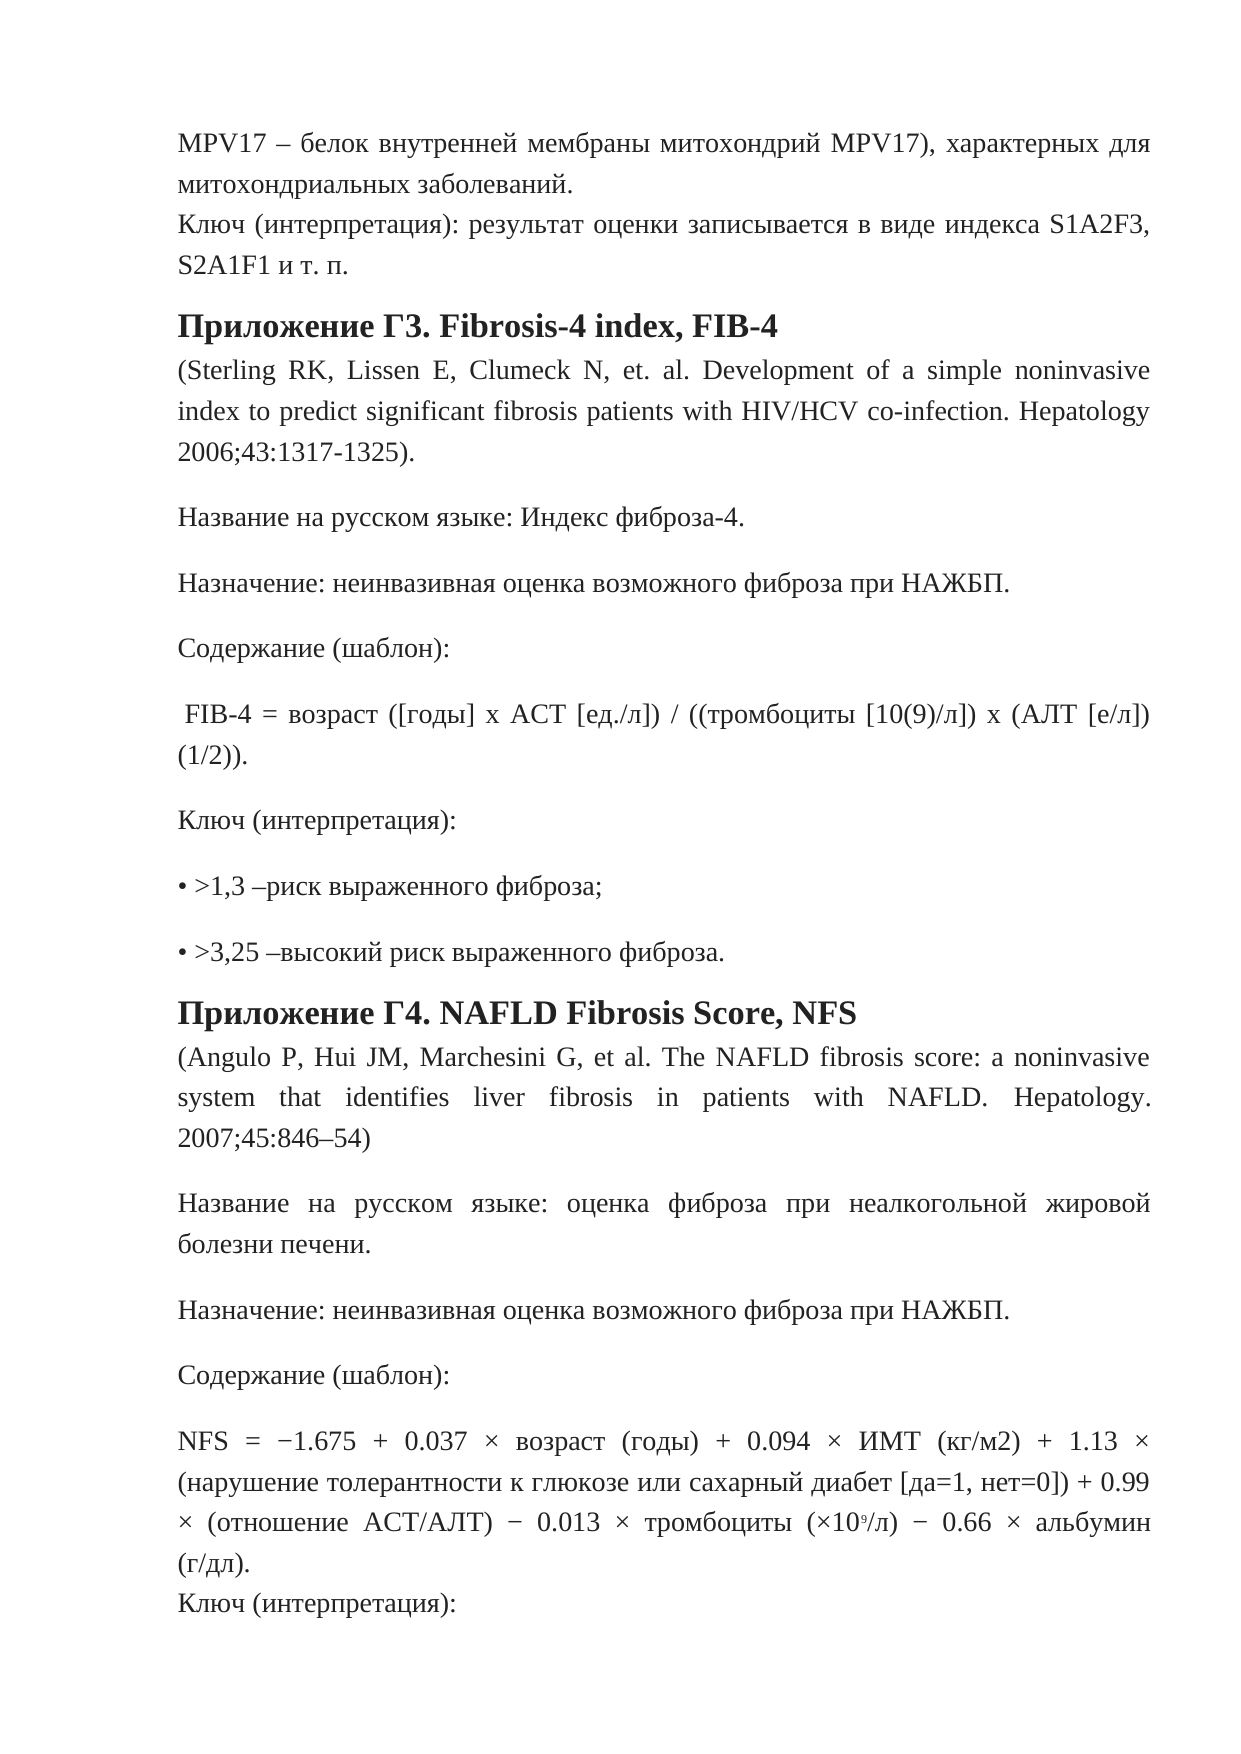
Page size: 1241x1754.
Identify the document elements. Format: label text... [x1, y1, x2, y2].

text FIB-4 = возраст ([годы] x AСT [ед./л]) / ((тромбоциты [10(9)/л]) x (AЛT [е/л])(1/2)). [177, 689, 1152, 770]
text Название на русском языке: оценка фиброза при неалкогольной жировой болезни печени. [177, 1178, 1152, 1259]
text • >3,25 –высокий риск выраженного фиброза. [177, 926, 1152, 967]
text • >1,3 –риск выраженного фиброза; [177, 861, 1152, 901]
text Назначение: неинвазивная оценка возможного фиброза при НАЖБП. [177, 558, 1152, 598]
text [177, 118, 1152, 199]
text NFS = −1.675 + 0.037 × возраст (годы) + 0.094 × ИМТ (кг/м2) + 1.13 × (нарушение толерантности к глюкозе или сахарный диабет [да=1, нет=0]) + 0.99 × (отношение АСТ/АЛТ) − 0.013 × тромбоциты (×109/л) − 0.66 × альбумин (г/дл). [177, 1416, 1152, 1578]
text Ключ (интерпретация): [177, 1578, 1152, 1619]
text (Sterling RK, Lissen E, Clumeck N, et. al. Development of a simple noninvasive index to predict significant fibrosis patients with HIV/HCV co-infection. Hepatology 2006;43:1317-1325). [177, 345, 1152, 467]
text Приложение Г4. NAFLD Fibrosis Score, NFS [177, 992, 1152, 1031]
text Содержание (шаблон): [177, 623, 1152, 664]
text Назначение: неинвазивная оценка возможного фиброза при НАЖБП. [177, 1284, 1152, 1325]
text Содержание (шаблон): [177, 1350, 1152, 1391]
text (Angulo P, Hui JM, Marchesini G, et al. The NAFLD fibrosis score: a noninvasive system that identifies liver fibrosis in patients with NAFLD. Hepatology. 2007;45:846–54) [177, 1031, 1152, 1153]
text Ключ (интерпретация): результат оценки записывается в виде индекса S1A2F3, S2A1F1 и т. п. [177, 199, 1152, 281]
text Ключ (интерпретация): [177, 795, 1152, 836]
text Приложение Г3. Fibrosis-4 index, FIB-4 [177, 306, 1152, 345]
text Название на русском языке: Индекс фиброза-4. [177, 492, 1152, 533]
